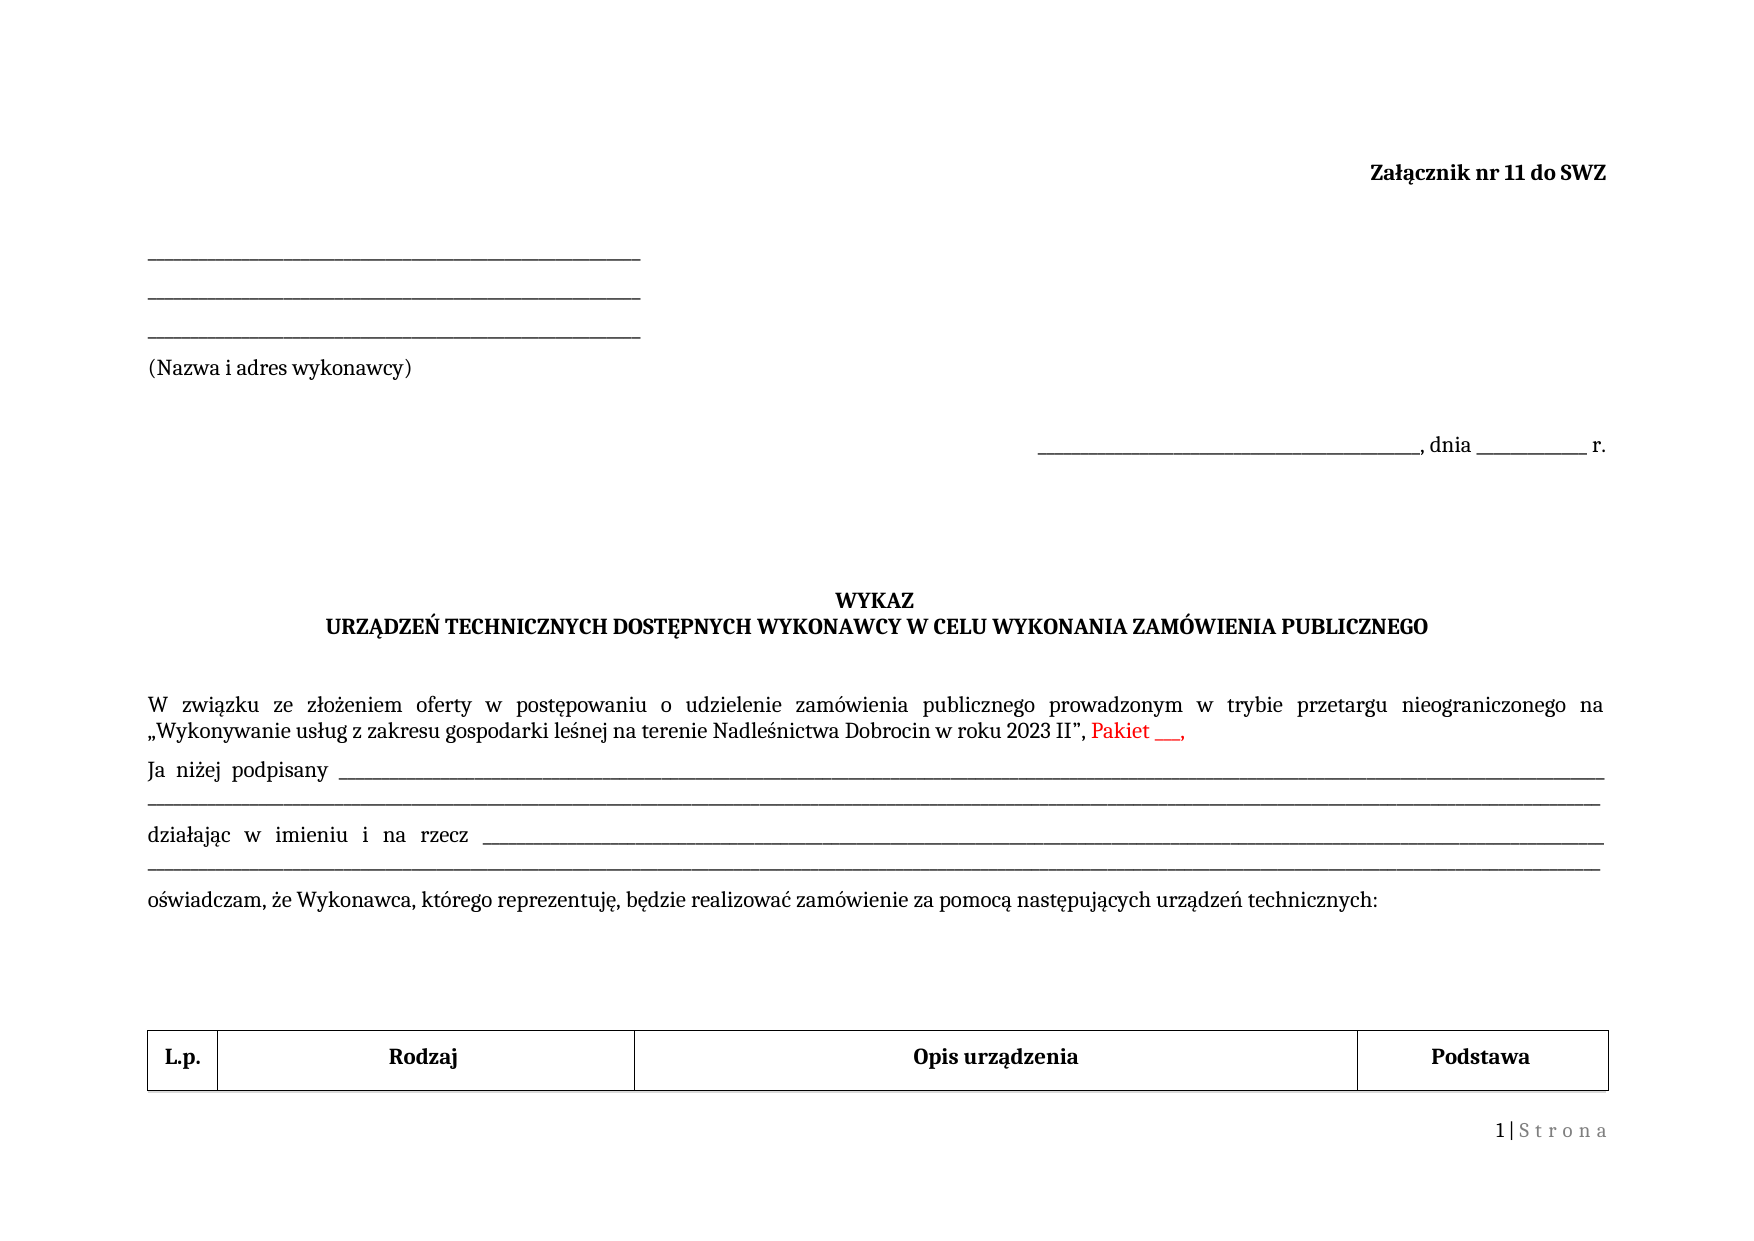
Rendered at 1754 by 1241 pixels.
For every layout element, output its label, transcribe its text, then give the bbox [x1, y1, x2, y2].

text __________________________________________________________ [148, 277, 1606, 303]
text W związku ze złożeniem oferty w postępowaniu o udzielenie zamówienia publicznego prowadzonym w trybie przetargu nieograniczonego na „Wykonywanie usług z zakresu gospodarki leśnej na terenie Nadleśnictwa Dobrocin w roku 2023 II”, Pakiet ___, [148, 692, 1606, 744]
text _____________________________________________, dnia _____________ r. [148, 432, 1606, 458]
text oświadczam, że Wykonawca, którego reprezentuję, będzie realizować zamówienie za pomocą następujących urządzeń technicznych: [148, 887, 1606, 913]
text działając w imieniu i na rzecz ____________________________________________________________________________________________________________________________________ ___________________________________________________________________________________________________________________________________________________________________________ [148, 822, 1606, 875]
text (Nazwa i adres wykonawcy) [148, 354, 1606, 381]
text Załącznik nr 11 do SWZ [148, 160, 1606, 186]
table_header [635, 1031, 1357, 1090]
table_header L.p. [148, 1031, 217, 1090]
text __________________________________________________________ [148, 316, 1606, 342]
text WYKAZ URZĄDZEŃ TECHNICZNYCH DOSTĘPNYCH WYKONAWCY W CELU WYKONANIA ZAMÓWIENIA PUBLICZNEGO [148, 587, 1606, 640]
text __________________________________________________________ [148, 238, 1606, 264]
table_header Rodzaj urządzenia [218, 1031, 634, 1090]
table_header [1358, 1031, 1608, 1090]
text Ja niżej podpisany _____________________________________________________________________________________________________________________________________________________ ___________________________________________________________________________________________________________________________________________________________________________ [148, 757, 1606, 809]
